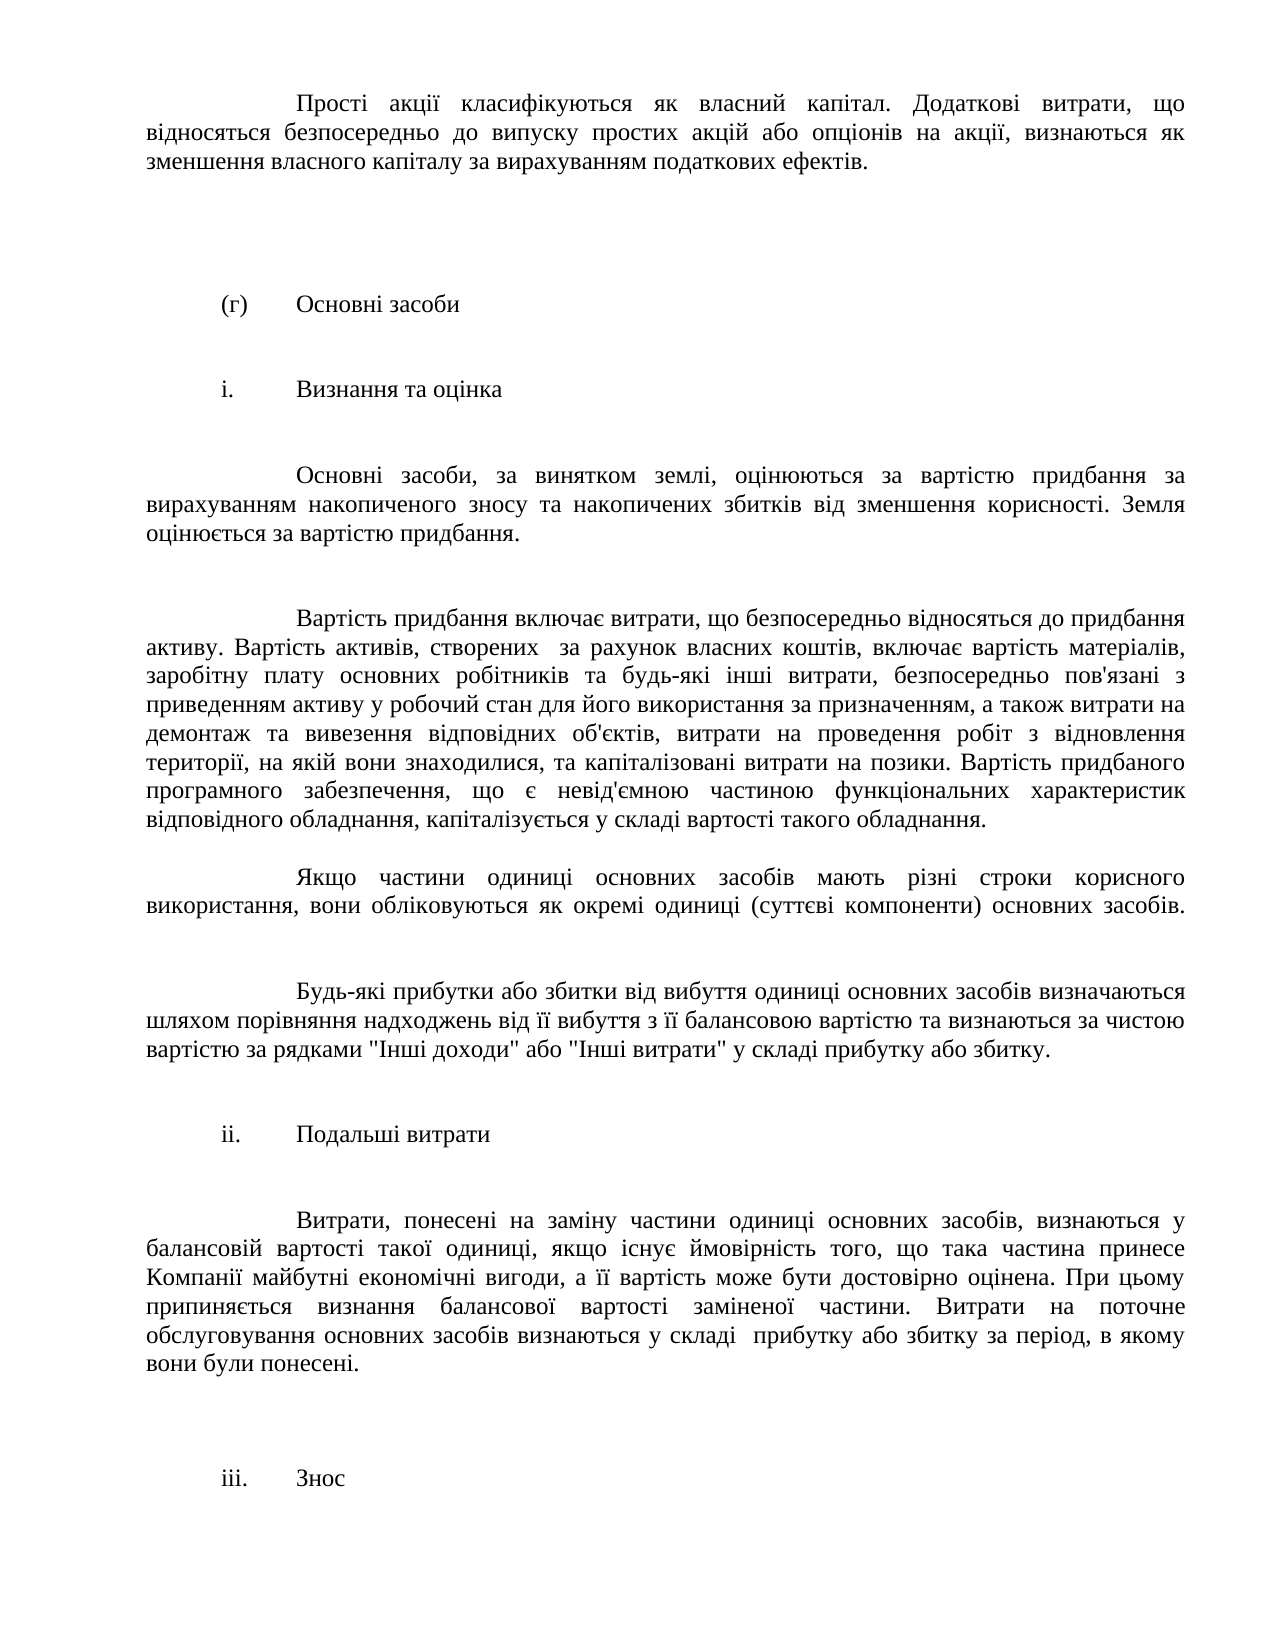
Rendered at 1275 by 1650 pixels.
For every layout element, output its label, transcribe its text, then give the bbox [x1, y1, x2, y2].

text iii. Знос [146, 1463, 1186, 1520]
text Простi акцiї класифiкуються як власний капiтал. Додатковi витрати, що вiдносяться безпосередньо до випуску простих акцiй або опцiонiв на акцiї, визнаються як зменшення власного капiталу за вирахуванням податкових ефектiв. [146, 88, 1186, 203]
text Основнi засоби, за винятком землi, оцiнюються за вартiстю придбання за вирахуванням накопиченого зносу та накопичених збиткiв вiд зменшення корисностi. Земля оцiнюється за вартiстю придбання. [146, 460, 1186, 575]
text ii. Подальшi витрати [146, 1119, 1186, 1177]
text i. Визнання та оцiнка [146, 374, 1186, 432]
text (г) Основнi засоби [146, 289, 1186, 347]
text Якщо частини одиницi основних засобiв мають рiзнi строки корисного використання, вони облiковуються як окремi одиницi (суттєвi компоненти) основних засобiв. [146, 862, 1186, 948]
text Вартiсть придбання включає витрати, що безпосередньо вiдносяться до придбання активу. Вартiсть активiв, створених за рахунок власних коштiв, включає вартiсть матерiалiв, заробiтну плату основних робiтникiв та будь-якi iншi витрати, безпосередньо пов'язанi з приведенням активу у робочий стан для його використання за призначенням, а також витрати на демонтаж та вивезення вiдповiдних об'єктiв, витрати на проведення робiт з вiдновлення територiї, на якiй вони знаходилися, та капiталiзованi витрати на позики. Вартiсть придбаного програмного забезпечення, що є невiд'ємною частиною функцiональних характеристик вiдповiдного обладнання, капiталiзується у складi вартостi такого обладнання. [146, 603, 1186, 862]
text Витрати, понесенi на замiну частини одиницi основних засобiв, визнаються у балансовiй вартостi такої одиницi, якщо iснує ймовiрнiсть того, що така частина принесе Компанiї майбутнi економiчнi вигоди, а її вартiсть може бути достовiрно оцiнена. При цьому припиняється визнання балансової вартостi замiненої частини. Витрати на поточне обслуговування основних засобiв визнаються у складi прибутку або збитку за перiод, в якому вони були понесенi. [146, 1205, 1186, 1406]
text Будь-якi прибутки або збитки вiд вибуття одиницi основних засобiв визначаються шляхом порiвняння надходжень вiд її вибуття з її балансовою вартiстю та визнаються за чистою вартiстю за рядками "Iншi доходи" або "Iншi витрати" у складi прибутку або збитку. [146, 976, 1186, 1091]
